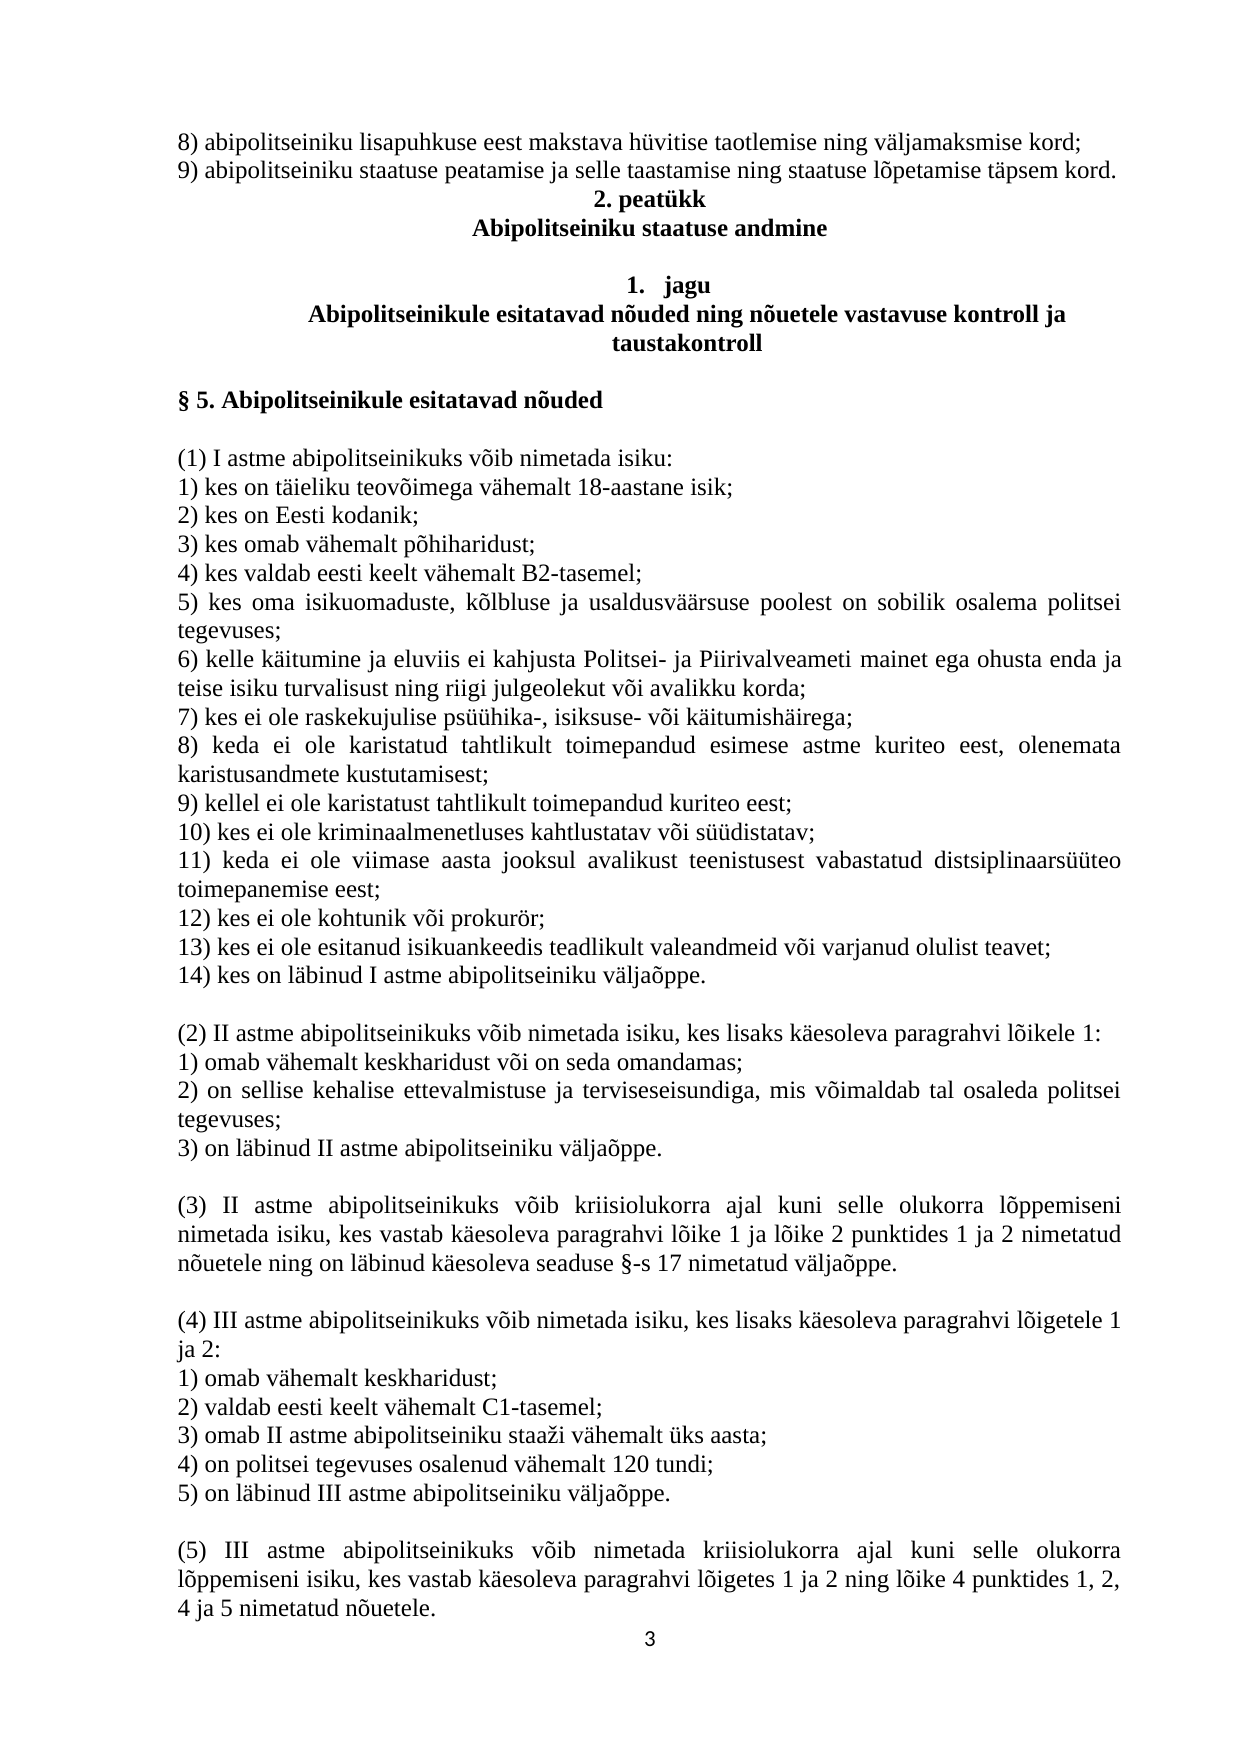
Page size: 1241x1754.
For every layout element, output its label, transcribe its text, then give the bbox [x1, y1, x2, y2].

text 3) on läbinud II astme abipolitseiniku väljaõppe. [177, 1133, 1122, 1162]
text (2) II astme abipolitseinikuks võib nimetada isiku, kes lisaks käesoleva paragrahvi lõikele 1: [177, 1018, 1122, 1047]
text 7) kes ei ole raskekujulise psüühika-, isiksuse- või käitumishäirega; [177, 702, 1122, 730]
text 6) kelle käitumine ja eluviis ei kahjusta Politsei- ja Piirivalveameti mainet ega ohusta enda ja teise isiku turvalisust ning riigi julgeolekut või avalikku korda; [177, 644, 1122, 702]
text (1) I astme abipolitseinikuks võib nimetada isiku: [177, 443, 1122, 472]
text 1) kes on täieliku teovõimega vähemalt 18-aastane isik; [177, 472, 1122, 500]
text 1) omab vähemalt keskharidust või on seda omandamas; [177, 1047, 1122, 1075]
text 2) valdab eesti keelt vähemalt C1-tasemel; [177, 1392, 1122, 1420]
text 1) omab vähemalt keskharidust; [177, 1363, 1122, 1392]
text (3) II astme abipolitseinikuks võib kriisiolukorra ajal kuni selle olukorra lõppemiseni nimetada isiku, kes vastab käesoleva paragrahvi lõike 1 ja lõike 2 punktides 1 ja 2 nimetatud nõuetele ning on läbinud käesoleva seaduse §-s 17 nimetatud väljaõppe. [177, 1190, 1122, 1277]
text § 5. Abipolitseinikule esitatavad nõuded [177, 385, 1122, 414]
text (4) III astme abipolitseinikuks võib nimetada isiku, kes lisaks käesoleva paragrahvi lõigetele 1 ja 2: [177, 1305, 1122, 1363]
text 12) kes ei ole kohtunik või prokurör; [177, 903, 1122, 932]
text 9) abipolitseiniku staatuse peatamise ja selle taastamise ning staatuse lõpetamise täpsem kord. [177, 155, 1122, 184]
text 3) kes omab vähemalt põhiharidust; [177, 529, 1122, 558]
list jagu [215, 270, 1122, 299]
text 2. peatükk [177, 184, 1122, 213]
text 5) kes oma isikuomaduste, kõlbluse ja usaldusväärsuse poolest on sobilik osalema politsei tegevuses; [177, 587, 1122, 644]
text 14) kes on läbinud I astme abipolitseiniku väljaõppe. [177, 960, 1122, 989]
text 4) on politsei tegevuses osalenud vähemalt 120 tundi; [177, 1449, 1122, 1478]
text 4) kes valdab eesti keelt vähemalt B2-tasemel; [177, 558, 1122, 587]
text 10) kes ei ole kriminaalmenetluses kahtlustatav või süüdistatav; [177, 817, 1122, 845]
text 5) on läbinud III astme abipolitseiniku väljaõppe. [177, 1478, 1122, 1507]
text 11) keda ei ole viimase aasta jooksul avalikust teenistusest vabastatud distsiplinaarsüüteo toimepanemise eest; [177, 845, 1122, 903]
text Abipolitseiniku staatuse andmine [177, 213, 1122, 242]
text (5) III astme abipolitseinikuks võib nimetada kriisiolukorra ajal kuni selle olukorra lõppemiseni isiku, kes vastab käesoleva paragrahvi lõigetes 1 ja 2 ning lõike 4 punktides 1, 2, 4 ja 5 nimetatud nõuetele. [177, 1535, 1122, 1622]
text 8) keda ei ole karistatud tahtlikult toimepandud esimese astme kuriteo eest, olenemata karistusandmete kustutamisest; [177, 730, 1122, 788]
text 2) kes on Eesti kodanik; [177, 500, 1122, 529]
text 13) kes ei ole esitanud isikuankeedis teadlikult valeandmeid või varjanud olulist teavet; [177, 932, 1122, 960]
text 2) on sellise kehalise ettevalmistuse ja terviseseisundiga, mis võimaldab tal osaleda politsei tegevuses; [177, 1075, 1122, 1133]
text 3) omab II astme abipolitseiniku staaži vähemalt üks aasta; [177, 1420, 1122, 1449]
text 9) kellel ei ole karistatust tahtlikult toimepandud kuriteo eest; [177, 788, 1122, 817]
text 8) abipolitseiniku lisapuhkuse eest makstava hüvitise taotlemise ning väljamaksmise kord; [177, 127, 1122, 155]
list Abipolitseinikule esitatavad nõuded ning nõuetele vastavuse kontroll ja taustakontroll [252, 299, 1122, 357]
